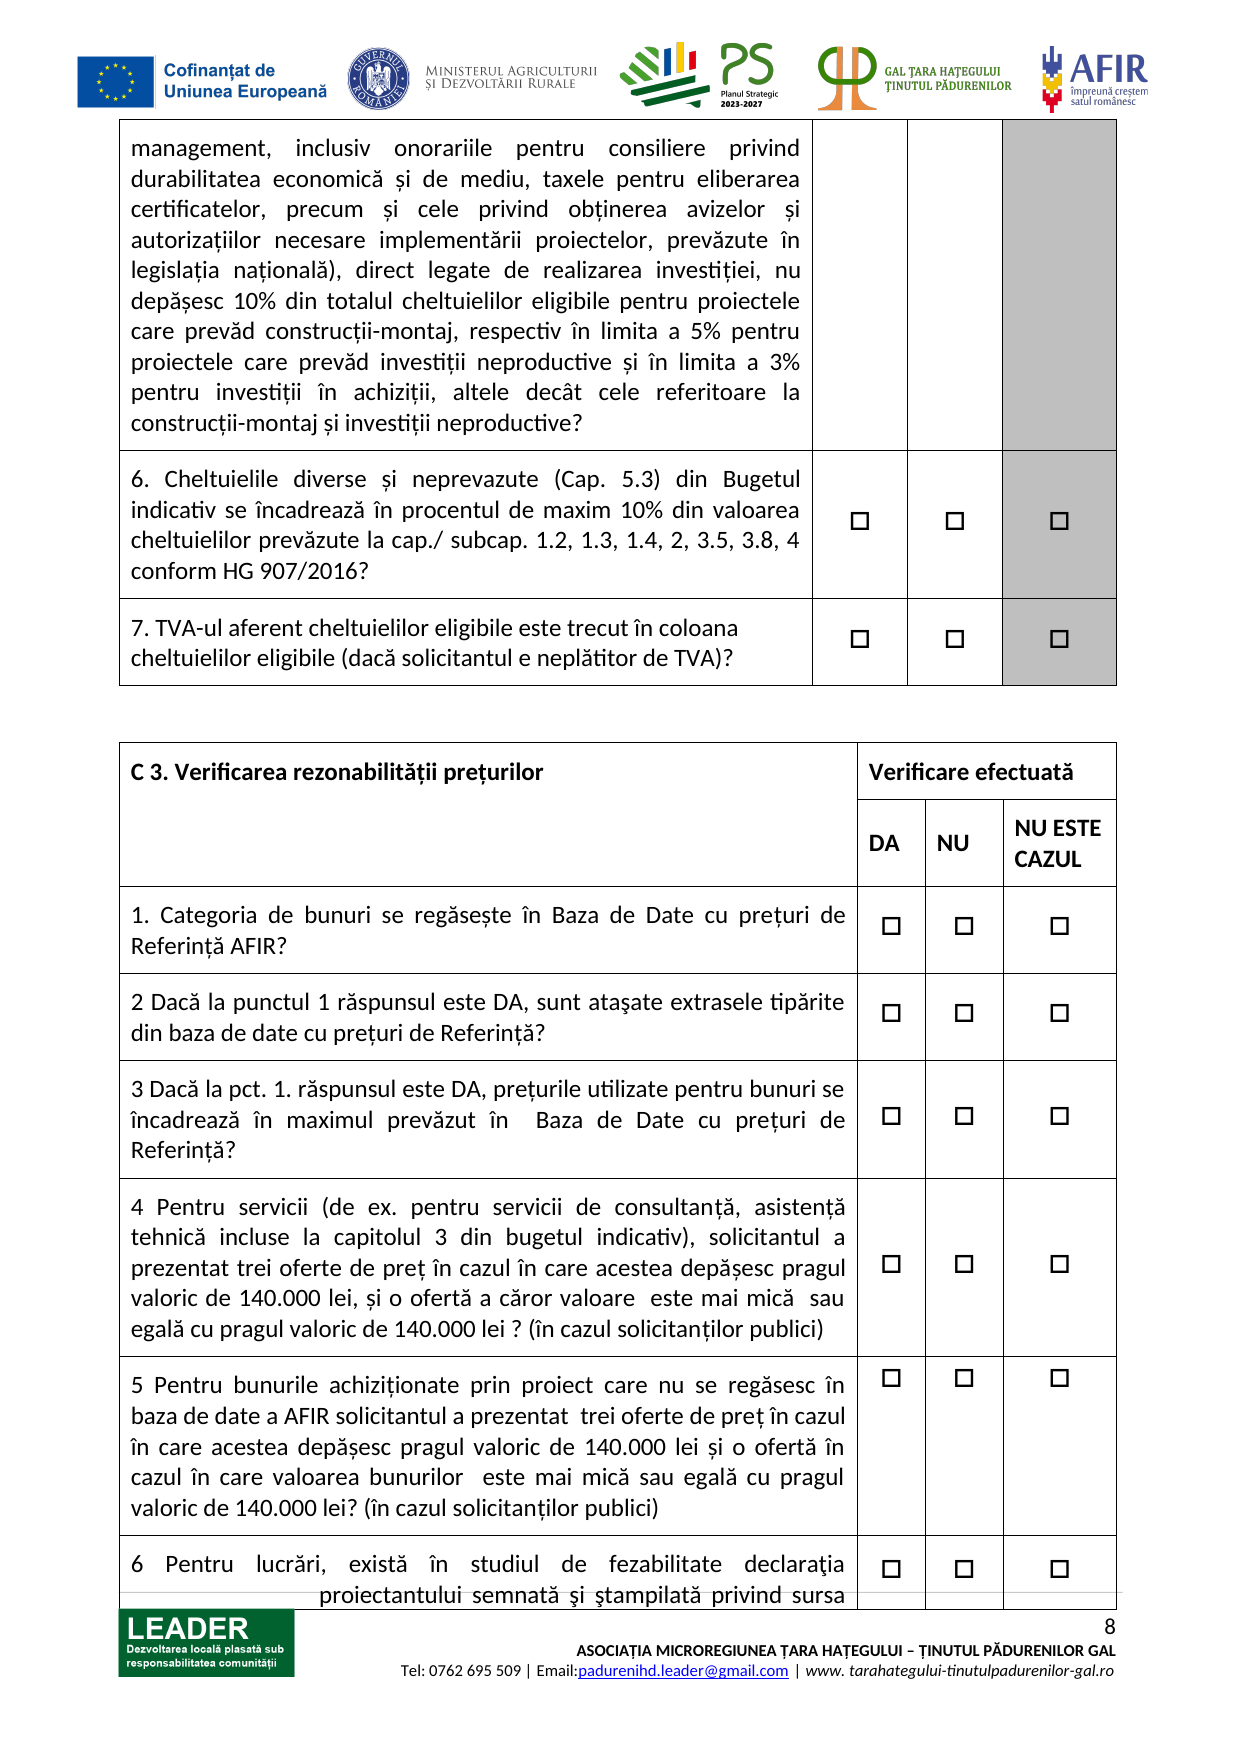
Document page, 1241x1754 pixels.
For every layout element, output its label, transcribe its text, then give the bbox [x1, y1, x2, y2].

table_cell [926, 1536, 1003, 1609]
table_cell [1004, 1179, 1116, 1356]
table_cell [1004, 974, 1116, 1060]
picture [76, 55, 327, 109]
table_cell [858, 1357, 925, 1535]
table_cell [1004, 1357, 1116, 1535]
table_cell 2 Dacă la punctul 1 răspunsul este DA, sunt ataşate extrasele tipărite din baza de date cu prețuri de Referință? [120, 974, 857, 1060]
table_cell [1003, 451, 1116, 598]
table_cell [1003, 120, 1116, 450]
table_cell [908, 120, 1002, 450]
table_cell [926, 1179, 1003, 1356]
table_cell [1004, 887, 1116, 973]
picture [816, 45, 1016, 112]
table_cell [858, 1061, 925, 1177]
table_cell [813, 451, 907, 598]
table_cell [813, 599, 907, 685]
table_cell [908, 451, 1002, 598]
table_cell [858, 887, 925, 973]
table_cell 4 Pentru servicii (de ex. pentru servicii de consultanță, asistență tehnică incluse la capitolul 3 din bugetul indicativ), solicitantul a prezentat trei oferte de preț în cazul în care acestea depășesc pragul valoric de 140.000 lei, şi o ofertă a căror valoare este mai mică sau egală cu pragul valoric de 140.000 lei ? (în cazul solicitanților publici) [120, 1179, 857, 1356]
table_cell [120, 1536, 857, 1609]
picture [335, 32, 615, 119]
table_cell [926, 1061, 1003, 1177]
table_cell [926, 1357, 1003, 1535]
table_cell NU [926, 800, 1003, 886]
table_cell [1003, 599, 1116, 685]
table_cell NU ESTE CAZUL [1004, 800, 1116, 886]
table_cell [1004, 1536, 1116, 1609]
table_cell [813, 120, 907, 450]
table_cell 5 Pentru bunurile achiziționate prin proiect care nu se regăsesc în baza de date a AFIR solicitantul a prezentat trei oferte de preț în cazul în care acestea depășesc pragul valoric de 140.000 lei şi o ofertă în cazul în care valoarea bunurilor este mai mică sau egală cu pragul valoric de 140.000 lei? (în cazul solicitanților publici) [120, 1357, 857, 1535]
table_cell [908, 599, 1002, 685]
table_cell [926, 974, 1003, 1060]
table_cell 1. Categoria de bunuri se regăseşte în Baza de Date cu prețuri de Referință AFIR? [120, 887, 857, 973]
table_cell 3 Dacă la pct. 1. răspunsul este DA, preţurile utilizate pentru bunuri se încadrează în maximul prevăzut în Baza de Date cu prețuri de Referință? [120, 1061, 857, 1177]
table_header Verificare efectuată [858, 743, 1116, 799]
picture [1042, 46, 1148, 113]
table_cell 7. TVA-ul aferent cheltuielilor eligibile este trecut în coloana cheltuielilor eligibile (dacă solicitantul e neplătitor de TVA)? [120, 599, 812, 685]
table_cell [858, 1179, 925, 1356]
table_cell DA [858, 800, 925, 886]
table_cell [1004, 1061, 1116, 1177]
table_cell [858, 1536, 925, 1609]
table_cell 6. Cheltuielile diverse şi neprevazute (Cap. 5.3) din Bugetul indicativ se încadrează în procentul de maxim 10% din valoarea cheltuielilor prevăzute la cap./ subcap. 1.2, 1.3, 1.4, 2, 3.5, 3.8, 4 conform HG 907/2016? [120, 451, 812, 598]
picture [619, 42, 778, 108]
table_cell [926, 887, 1003, 973]
table_cell [858, 974, 925, 1060]
table_header C 3. Verificarea rezonabilităţii preţurilor [120, 743, 857, 886]
picture [109, 1602, 300, 1677]
